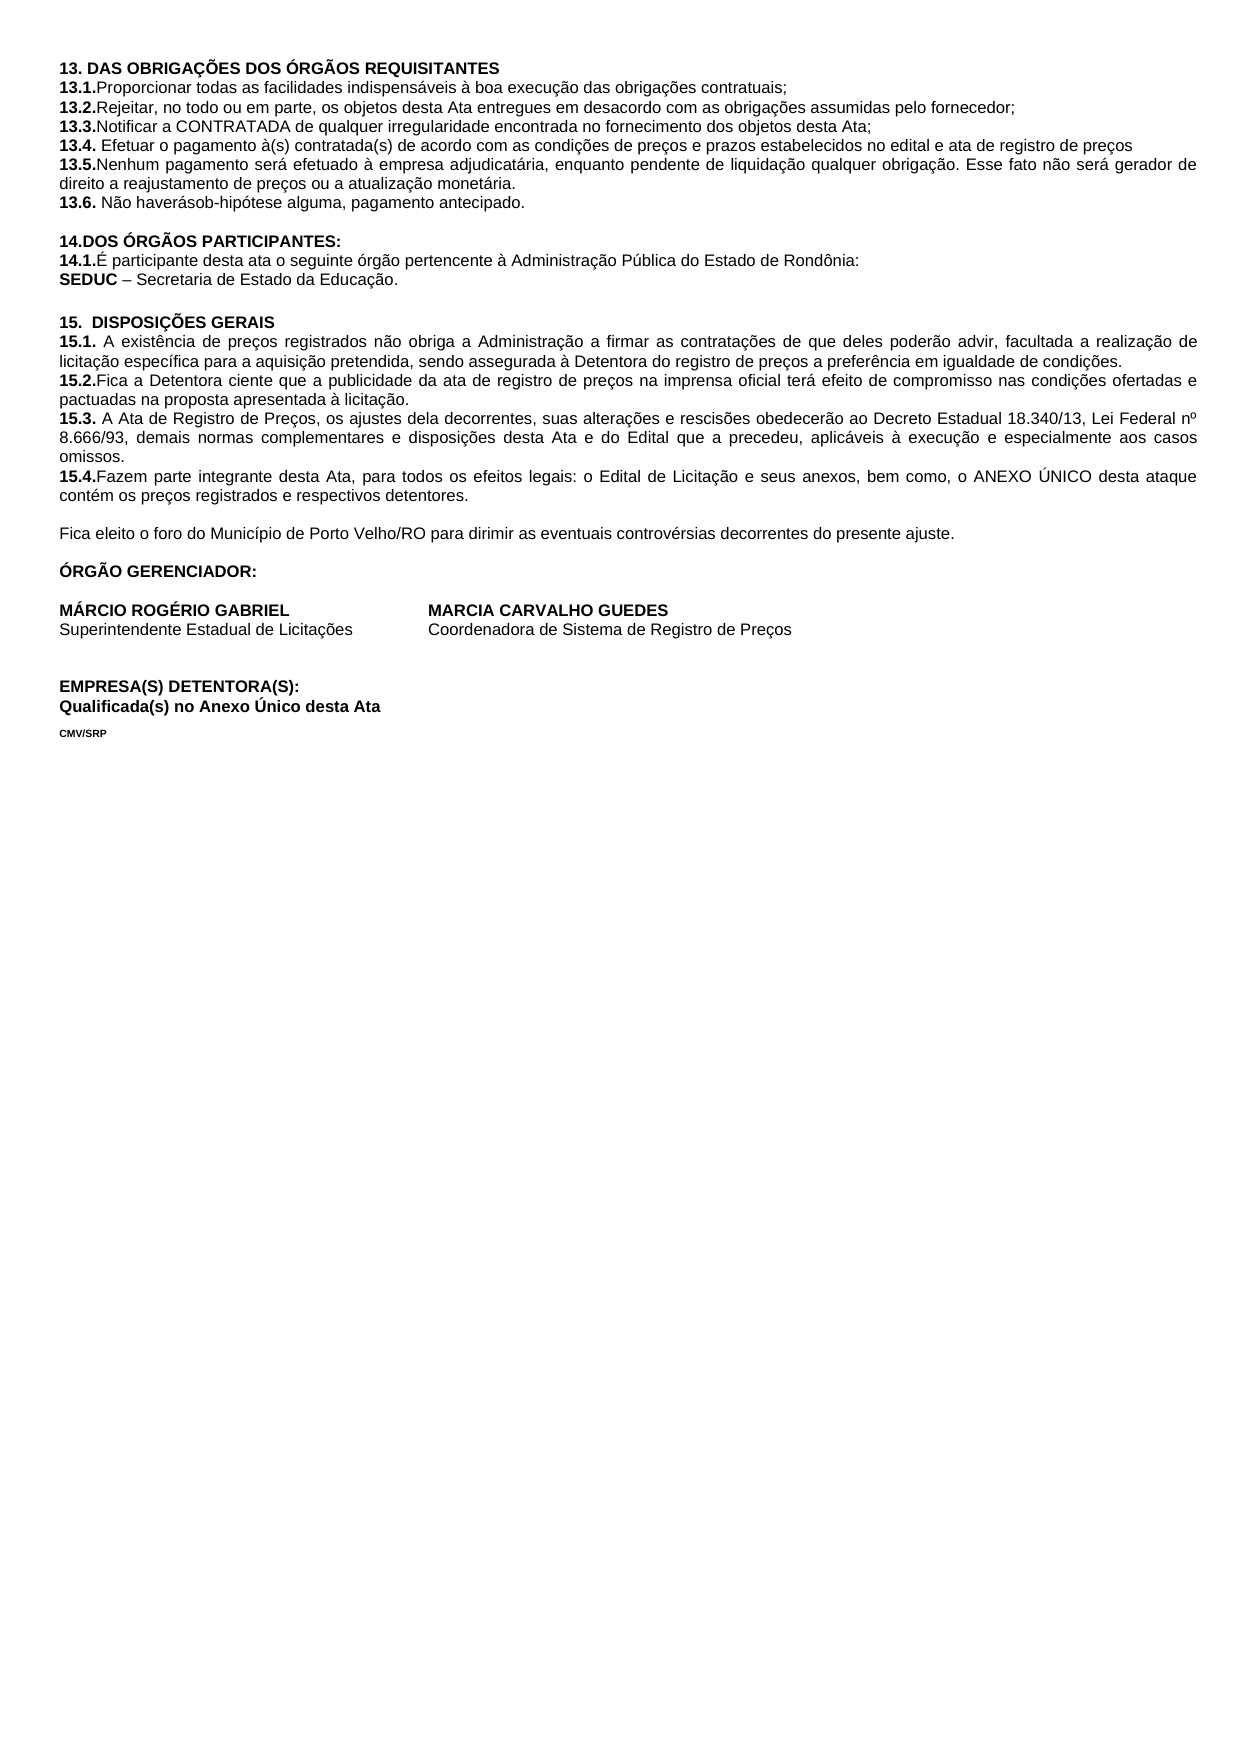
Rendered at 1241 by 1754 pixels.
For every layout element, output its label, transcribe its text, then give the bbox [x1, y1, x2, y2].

text 13.5.Nenhum pagamento será efetuado à empresa adjudicatária, enquanto pendente de liquidação qualquer obrigação. Esse fato não será gerador de direito a reajustamento de preços ou a atualização monetária. [59, 155, 1199, 193]
text 15.3. A Ata de Registro de Preços, os ajustes dela decorrentes, suas alterações e rescisões obedecerão ao Decreto Estadual 18.340/13, Lei Federal nº 8.666/93, demais normas complementares e disposições desta Ata e do Edital que a precedeu, aplicáveis à execução e especialmente aos casos omissos. [59, 409, 1199, 466]
text 14.DOS ÓRGÃOS PARTICIPANTES: [59, 232, 1194, 251]
text MÁRCIO ROGÉRIO GABRIEL MARCIA CARVALHO GUEDES [59, 601, 1194, 620]
text 15. DISPOSIÇÕES GERAIS [59, 313, 1199, 332]
text Qualificada(s) no Anexo Único desta Ata [59, 696, 1194, 716]
text 15.4.Fazem parte integrante desta Ata, para todos os efeitos legais: o Edital de Licitação e seus anexos, bem como, o ANEXO ÚNICO desta ataque contém os preços registrados e respectivos detentores. [59, 466, 1199, 505]
text Fica eleito o foro do Município de Porto Velho/RO para dirimir as eventuais controvérsias decorrentes do presente ajuste. [59, 524, 1199, 543]
text 14.1.É participante desta ata o seguinte órgão pertencente à Administração Pública do Estado de Rondônia: [59, 251, 1194, 270]
text 13.3.Notificar a CONTRATADA de qualquer irregularidade encontrada no fornecimento dos objetos desta Ata; [59, 117, 1199, 136]
text SEDUC – Secretaria de Estado da Educação. [59, 270, 1193, 289]
text EMPRESA(S) DETENTORA(S): [59, 677, 1194, 696]
text 13. DAS OBRIGAÇÕES DOS ÓRGÃOS REQUISITANTES [59, 59, 1199, 78]
text 13.4. Efetuar o pagamento à(s) contratada(s) de acordo com as condições de preços e prazos estabelecidos no edital e ata de registro de preços [59, 136, 1199, 155]
text 13.6. Não haverásob-hipótese alguma, pagamento antecipado. [59, 193, 1199, 212]
text 13.2.Rejeitar, no todo ou em parte, os objetos desta Ata entregues em desacordo com as obrigações assumidas pelo fornecedor; [59, 97, 1199, 117]
text ÓRGÃO GERENCIADOR: [59, 562, 1194, 581]
text 15.1. A existência de preços registrados não obriga a Administração a firmar as contratações de que deles poderão advir, facultada a realização de licitação específica para a aquisição pretendida, sendo assegurada à Detentora do registro de preços a preferência em igualdade de condições. [59, 332, 1199, 371]
text Superintendente Estadual de Licitações Coordenadora de Sistema de Registro de Preços [59, 620, 1194, 639]
text 13.1.Proporcionar todas as facilidades indispensáveis à boa execução das obrigações contratuais; [59, 78, 1199, 97]
text 15.2.Fica a Detentora ciente que a publicidade da ata de registro de preços na imprensa oficial terá efeito de compromisso nas condições ofertadas e pactuadas na proposta apresentada à licitação. [59, 371, 1199, 409]
